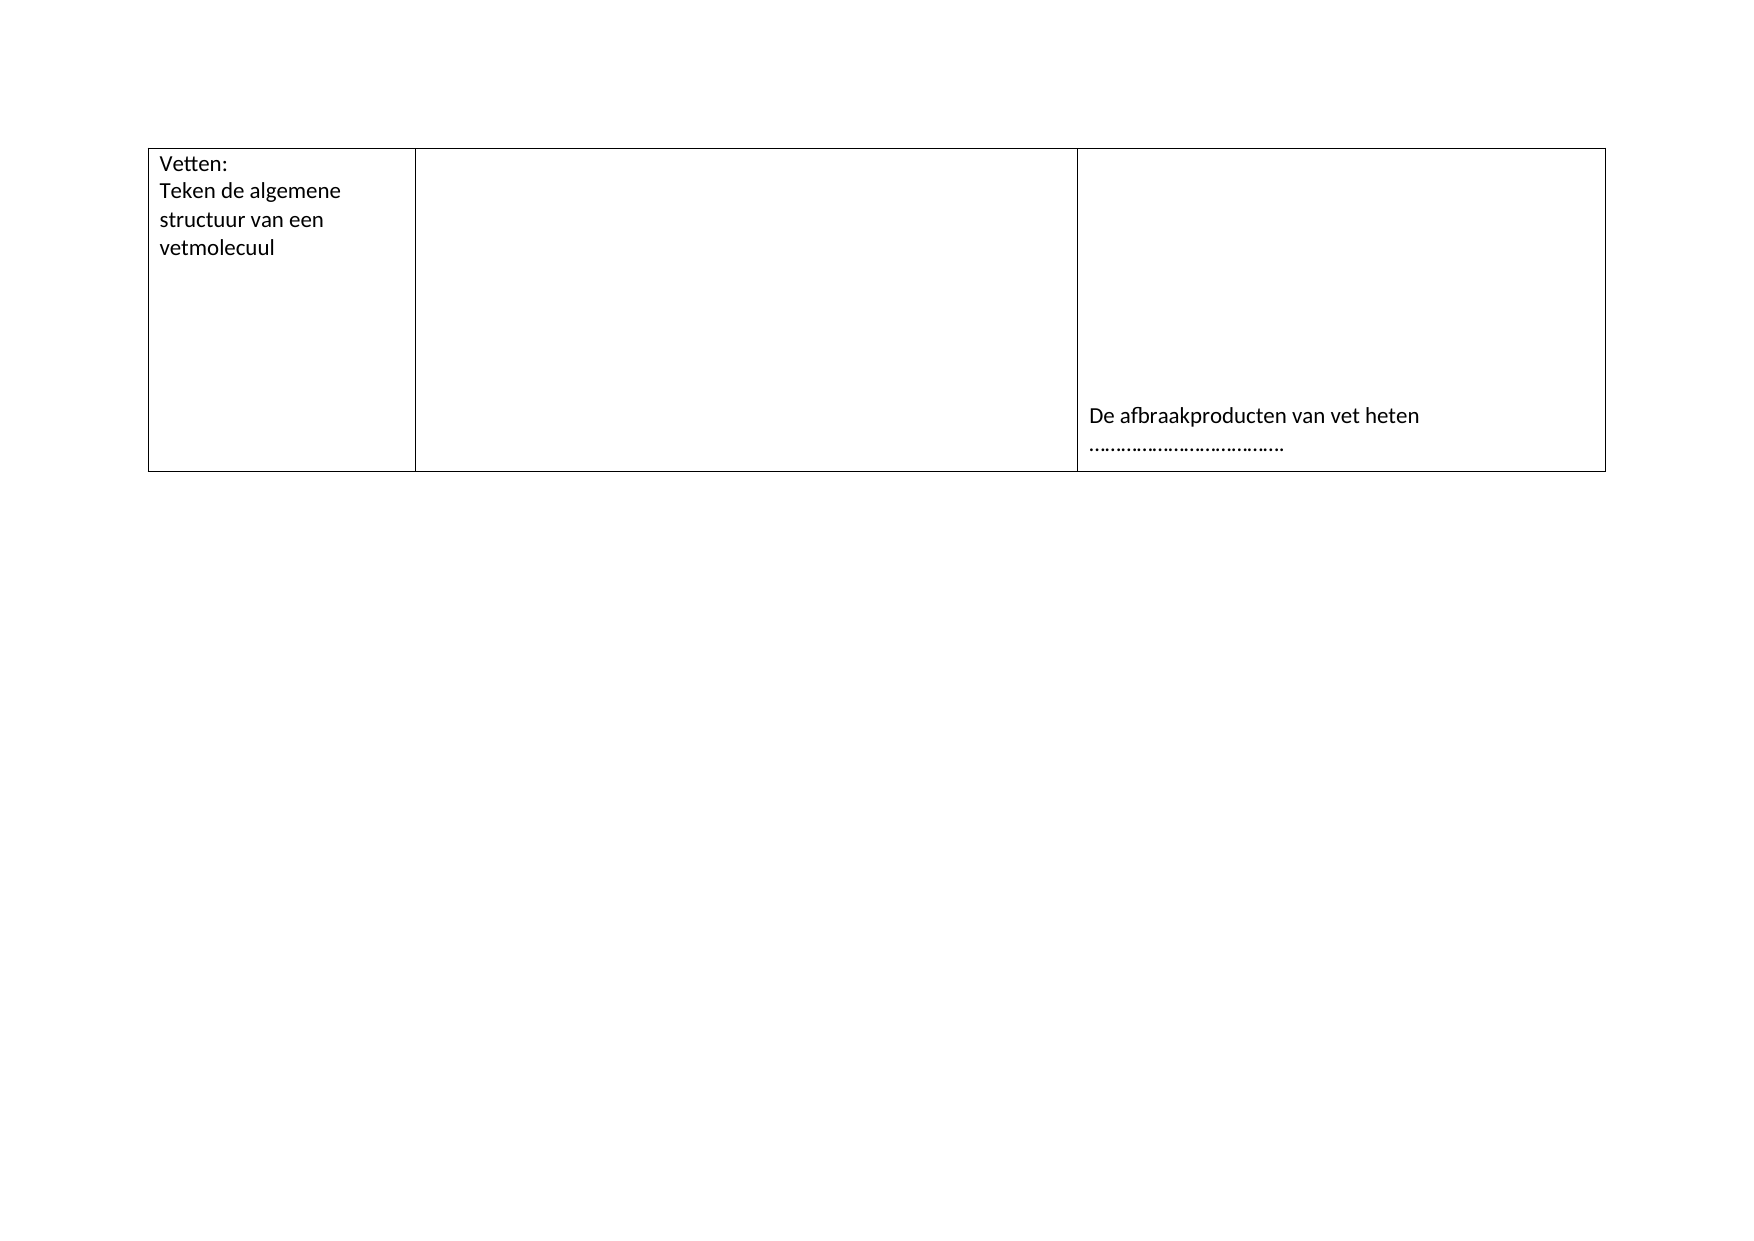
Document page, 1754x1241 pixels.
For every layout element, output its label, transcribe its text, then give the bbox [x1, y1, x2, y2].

table_cell De afbraakproducten van vet heten ………………………………. [1078, 149, 1605, 471]
table_cell Vetten: Teken de algemene structuur van een vetmolecuul [149, 149, 415, 471]
table_cell [416, 149, 1077, 471]
